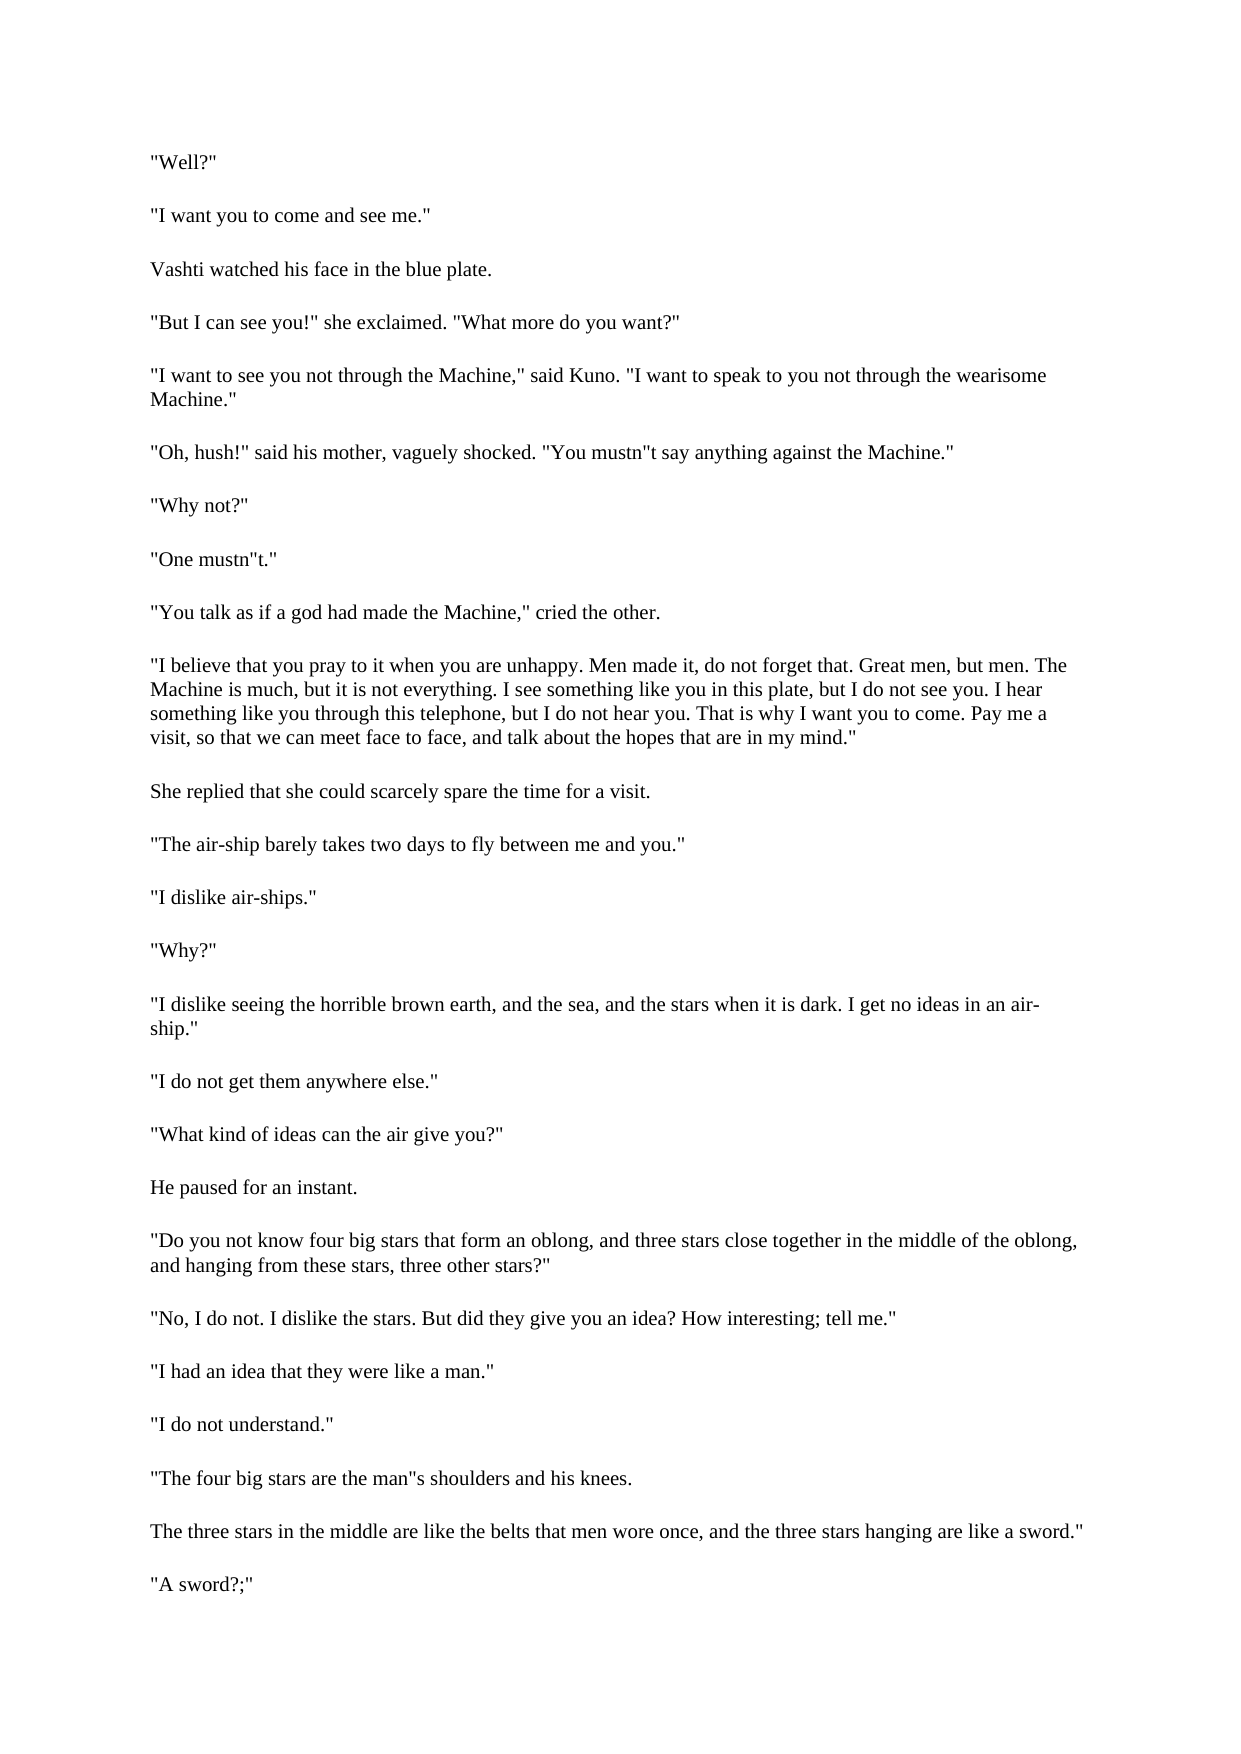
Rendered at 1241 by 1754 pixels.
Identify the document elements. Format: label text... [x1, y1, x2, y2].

text "A sword?;" [150, 1572, 1090, 1596]
text She replied that she could scarcely spare the time for a visit. [150, 778, 1090, 803]
text "I believe that you pray to it when you are unhappy. Men made it, do not forget that. Great men, but men. The Machine is much, but it is not everything. I see something like you in this plate, but I do not see you. I hear something like you through this telephone, but I do not hear you. That is why I want you to come. Pay me a visit, so that we can meet face to face, and talk about the hopes that are in my mind." [150, 653, 1090, 749]
text "I dislike air-ships." [150, 885, 1090, 909]
text "The four big stars are the man"s shoulders and his knees. [150, 1465, 1090, 1489]
text "Do you not know four big stars that form an oblong, and three stars close together in the middle of the oblong, and hanging from these stars, three other stars?" [150, 1228, 1090, 1277]
text "Oh, hush!" said his mother, vaguely shocked. "You mustn"t say anything against the Machine." [150, 440, 1090, 464]
text He paused for an instant. [150, 1175, 1090, 1199]
text "I dislike seeing the horrible brown earth, and the sea, and the stars when it is dark. I get no ideas in an air- ship." [150, 991, 1090, 1039]
text "One mustn"t." [150, 547, 1090, 571]
text "Why not?" [150, 493, 1090, 517]
text "I want you to come and see me." [150, 203, 1090, 227]
text "The air-ship barely takes two days to fly between me and you." [150, 832, 1090, 856]
text "I want to see you not through the Machine," said Kuno. "I want to speak to you not through the wearisome Machine." [150, 363, 1090, 411]
text "What kind of ideas can the air give you?" [150, 1122, 1090, 1146]
text "No, I do not. I dislike the stars. But did they give you an idea? How interesting; tell me." [150, 1306, 1090, 1330]
text "But I can see you!" she exclaimed. "What more do you want?" [150, 310, 1090, 334]
text Vashti watched his face in the blue plate. [150, 256, 1090, 281]
text "I do not get them anywhere else." [150, 1069, 1090, 1093]
text "I do not understand." [150, 1412, 1090, 1436]
text "Well?" [150, 150, 1090, 174]
text "You talk as if a god had made the Machine," cried the other. [150, 600, 1090, 624]
text "I had an idea that they were like a man." [150, 1359, 1090, 1383]
text "Why?" [150, 938, 1090, 962]
text The three stars in the middle are like the belts that men wore once, and the three stars hanging are like a sword." [150, 1519, 1090, 1543]
